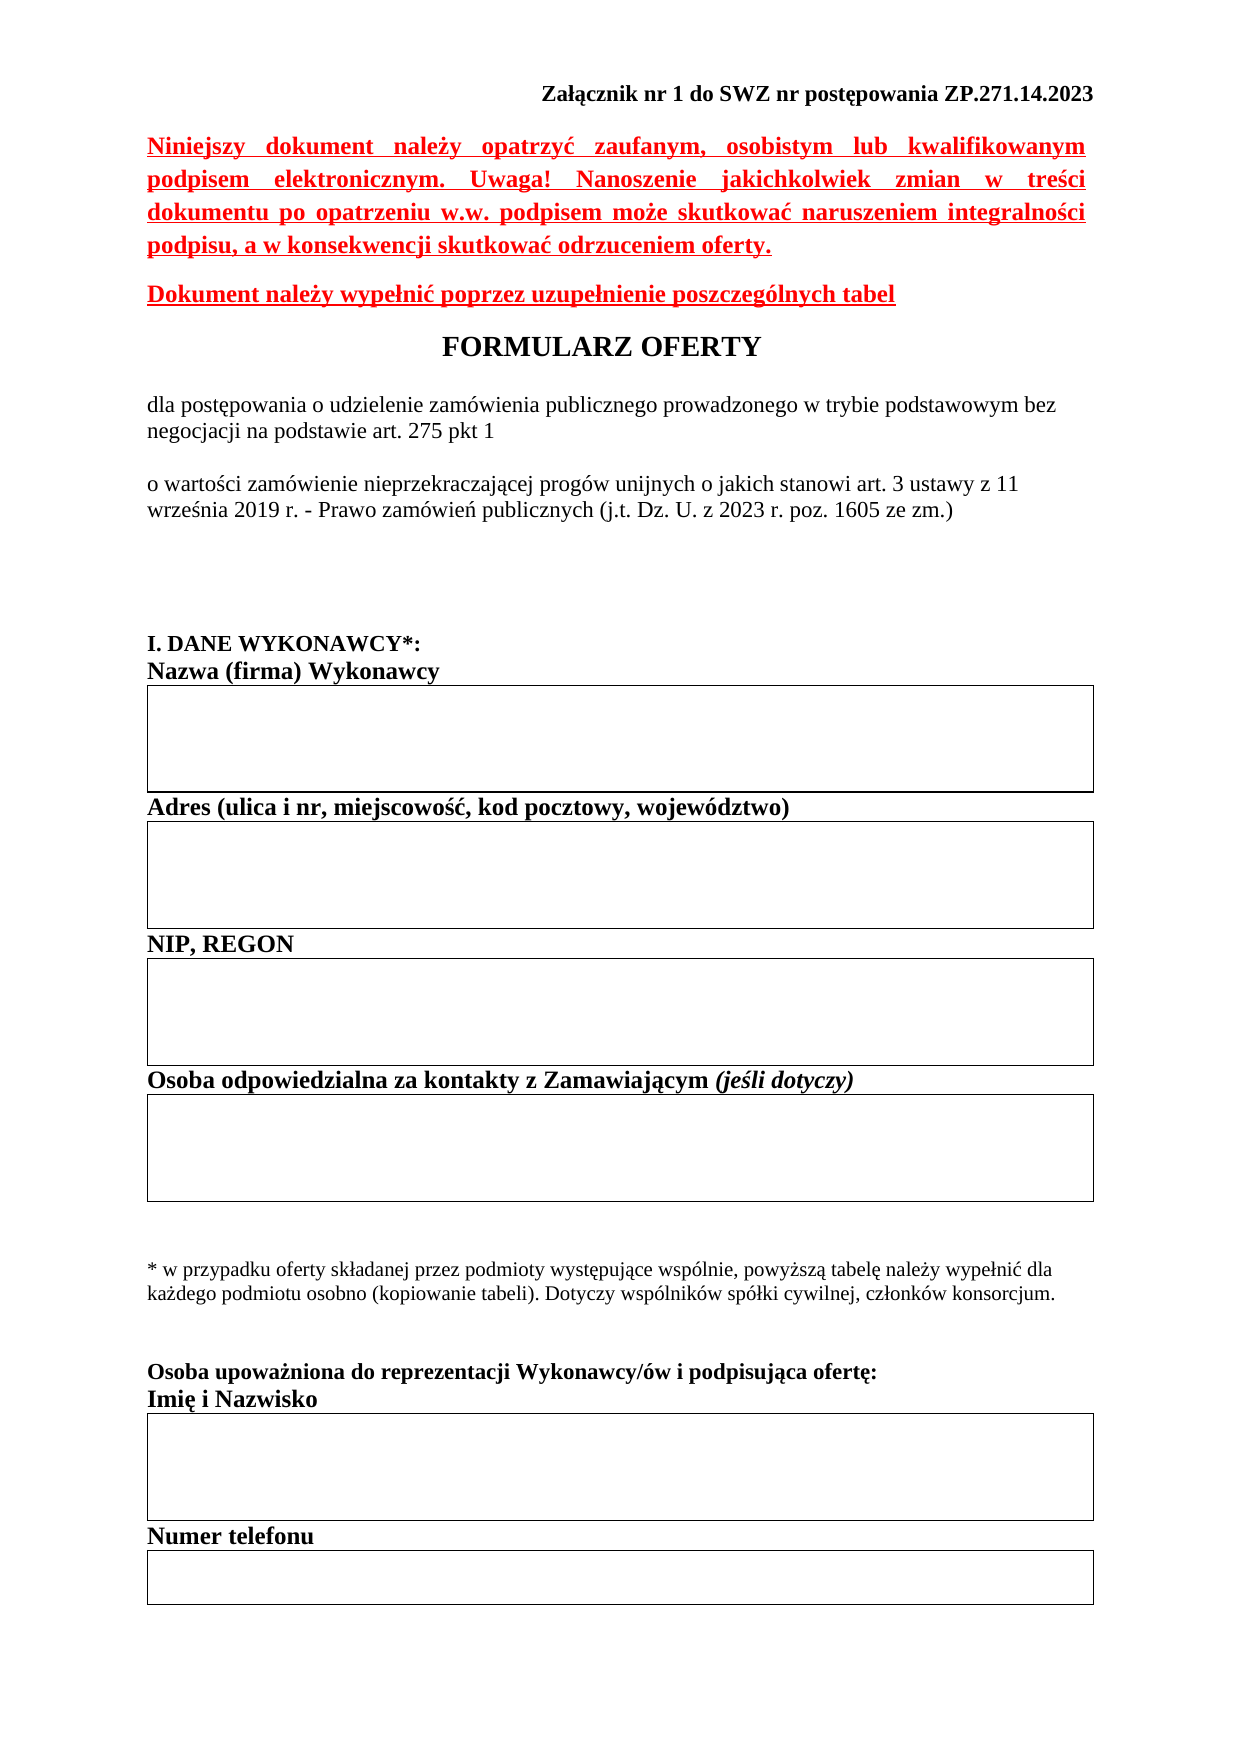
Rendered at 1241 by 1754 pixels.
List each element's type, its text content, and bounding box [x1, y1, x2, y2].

text Nazwa (firma) Wykonawcy [147, 656, 1094, 685]
text Osoba odpowiedzialna za kontakty z Zamawiającym (jeśli dotyczy) [147, 1066, 1094, 1094]
text Dokument należy wypełnić poprzez uzupełnienie poszczególnych tabel [147, 279, 1086, 308]
text Imię i Nazwisko [147, 1384, 1094, 1413]
table_header [148, 1095, 1093, 1201]
table_header [148, 1414, 1093, 1520]
table_header [148, 1551, 1093, 1603]
text Niniejszy dokument należy opatrzyć zaufanym, osobistym lub kwalifikowanym podpisem elektronicznym. Uwaga! Nanoszenie jakichkolwiek zmian w treści dokumentu po opatrzeniu w.w. podpisem może skutkować naruszeniem integralności podpisu, a w konsekwencji skutkować odrzuceniem oferty. [147, 131, 1086, 156]
text Osoba upoważniona do reprezentacji Wykonawcy/ów i podpisująca ofertę: [147, 1358, 1094, 1384]
text dla postępowania o udzielenie zamówienia publicznego prowadzonego w trybie podstawowym bez negocjacji na podstawie art. 275 pkt 1 [147, 391, 1094, 443]
text * w przypadku oferty składanej przez podmioty występujące wspólnie, powyższą tabelę należy wypełnić dla każdego podmiotu osobno (kopiowanie tabeli). Dotyczy wspólników spółki cywilnej, członków konsorcjum. [147, 1257, 1094, 1305]
text o wartości zamówienie nieprzekraczającej progów unijnych o jakich stanowi art. 3 ustawy z 11 września 2019 r. - Prawo zamówień publicznych (j.t. Dz. U. z 2023 r. poz. 1605 ze zm.) [147, 470, 1094, 522]
text NIP, REGON [147, 929, 1094, 958]
text I. DANE WYKONAWCY*: [147, 603, 1094, 656]
text Adres (ulica i nr, miejscowość, kod pocztowy, województwo) [147, 793, 1094, 821]
text Numer telefonu [147, 1521, 1094, 1550]
text Załącznik nr 1 do SWZ nr postępowania ZP.271.14.2023 [147, 80, 1094, 106]
text Niniejszy dokument należy opatrzyć zaufanym, osobistym lub kwalifikowanym podpisem elektronicznym. Uwaga! Nanoszenie jakichkolwiek zmian w treści dokumentu po opatrzeniu w.w. podpisem może skutkować naruszeniem integralności podpisu, a w konsekwencji skutkować odrzuceniem oferty. [147, 157, 1086, 189]
text Niniejszy dokument należy opatrzyć zaufanym, osobistym lub kwalifikowanym podpisem elektronicznym. Uwaga! Nanoszenie jakichkolwiek zmian w treści dokumentu po opatrzeniu w.w. podpisem może skutkować naruszeniem integralności podpisu, a w konsekwencji skutkować odrzuceniem oferty. [147, 223, 1086, 258]
table_header [148, 686, 1093, 791]
table_header [148, 822, 1093, 928]
text FORMULARZ OFERTY [368, 329, 1094, 391]
text Niniejszy dokument należy opatrzyć zaufanym, osobistym lub kwalifikowanym podpisem elektronicznym. Uwaga! Nanoszenie jakichkolwiek zmian w treści dokumentu po opatrzeniu w.w. podpisem może skutkować naruszeniem integralności podpisu, a w konsekwencji skutkować odrzuceniem oferty. [147, 190, 1086, 222]
table_header [148, 959, 1093, 1064]
